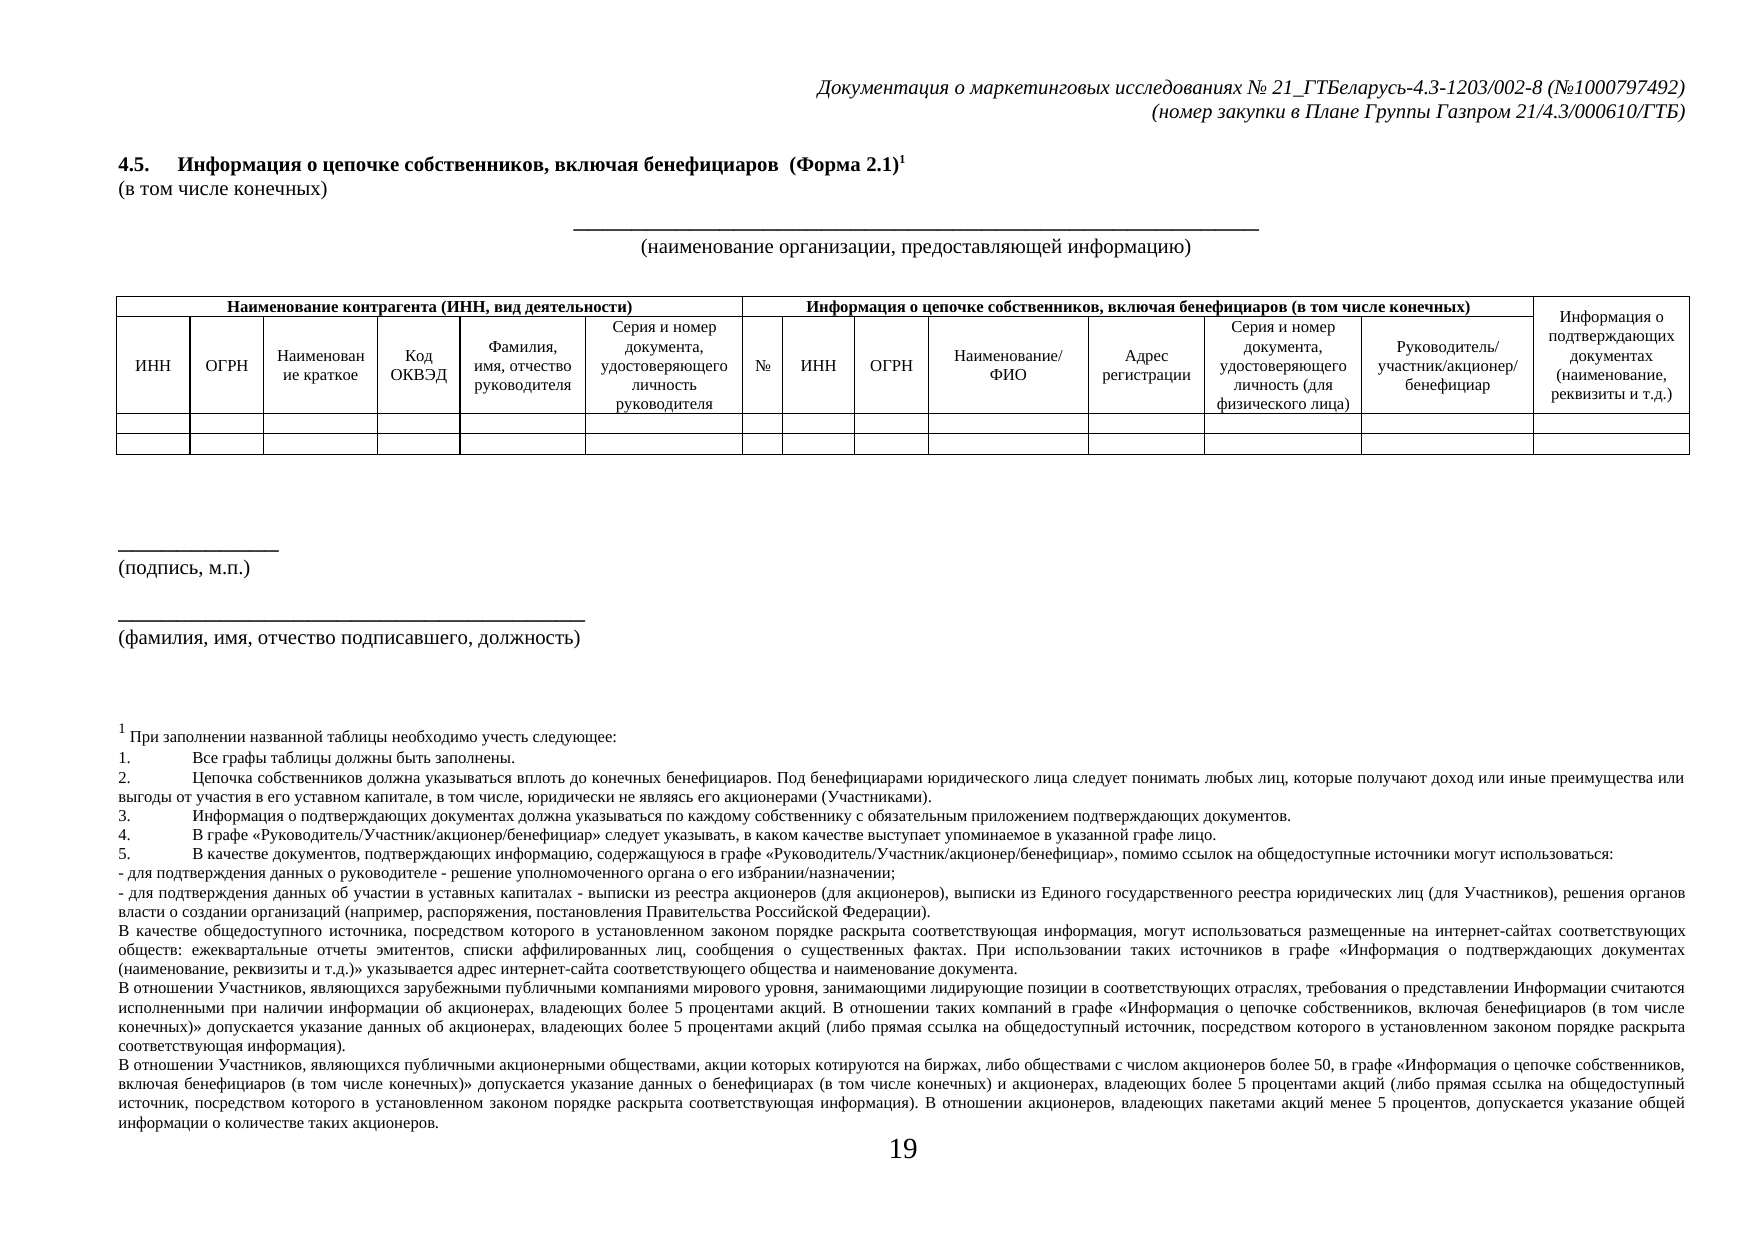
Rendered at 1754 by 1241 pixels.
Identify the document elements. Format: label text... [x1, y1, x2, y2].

text (в том числе конечных) [118, 176, 1687, 200]
table_cell [1205, 414, 1361, 433]
text ___________ [118, 522, 1687, 555]
table_cell [929, 434, 1088, 453]
table_cell № [743, 317, 782, 413]
table_cell [1534, 414, 1689, 433]
table_cell Руководитель/ участник/акционер/ бенефициар [1362, 317, 1533, 413]
table_header Информация о подтверждающих документах (наименование, реквизиты и т.д.) [1534, 297, 1689, 413]
table_cell Серия и номер документа, удостоверяющего личность (для физического лица) [1205, 317, 1361, 413]
table_cell ОГРН [855, 317, 928, 413]
text (наименование организации, предоставляющей информацию) [144, 233, 1687, 258]
table_cell [461, 414, 585, 433]
table_cell [378, 414, 459, 433]
table_cell [929, 414, 1088, 433]
table_cell [1362, 434, 1533, 453]
table_cell ИНН [117, 317, 189, 413]
table_cell [1205, 434, 1361, 453]
table_cell [191, 414, 263, 433]
table_cell ИНН [783, 317, 854, 413]
list Информация о цепочке собственников, включая бенефициаров (Форма 2.1) [118, 152, 1687, 176]
table_cell Серия и номер документа, удостоверяющего личность руководителя [586, 317, 742, 413]
table_cell Фамилия, имя, отчество руководителя [461, 317, 585, 413]
table_cell Адрес регистрации [1089, 317, 1204, 413]
table_cell [264, 414, 377, 433]
table_cell [191, 434, 263, 453]
table_cell [586, 434, 742, 453]
table_cell Наименование краткое [264, 317, 377, 413]
table_header Наименование контрагента (ИНН, вид деятельности) [117, 297, 742, 316]
table_cell [1089, 434, 1204, 453]
table_cell Код ОКВЭД [378, 317, 459, 413]
table_cell [1362, 414, 1533, 433]
table_cell [1534, 434, 1689, 453]
table_cell ОГРН [191, 317, 263, 413]
table_cell [117, 434, 189, 453]
text (подпись, м.п.) [118, 555, 1687, 579]
table_cell [783, 414, 854, 433]
table_cell [743, 434, 782, 453]
table_cell [743, 414, 782, 433]
table_cell [586, 414, 742, 433]
table_cell [855, 414, 928, 433]
text (фамилия, имя, отчество подписавшего, должность) [118, 625, 1687, 649]
text ________________________________ [118, 592, 1687, 625]
table_cell [1089, 414, 1204, 433]
table_cell [378, 434, 459, 453]
table_cell [117, 414, 189, 433]
table_cell [783, 434, 854, 453]
table_cell Наименование/ ФИО [929, 317, 1088, 413]
table_cell [264, 434, 377, 453]
table_header Информация о цепочке собственников, включая бенефициаров (в том числе конечных) [743, 297, 1533, 316]
table_cell [855, 434, 928, 453]
table_cell [461, 434, 585, 453]
text _______________________________________________ [144, 200, 1687, 233]
